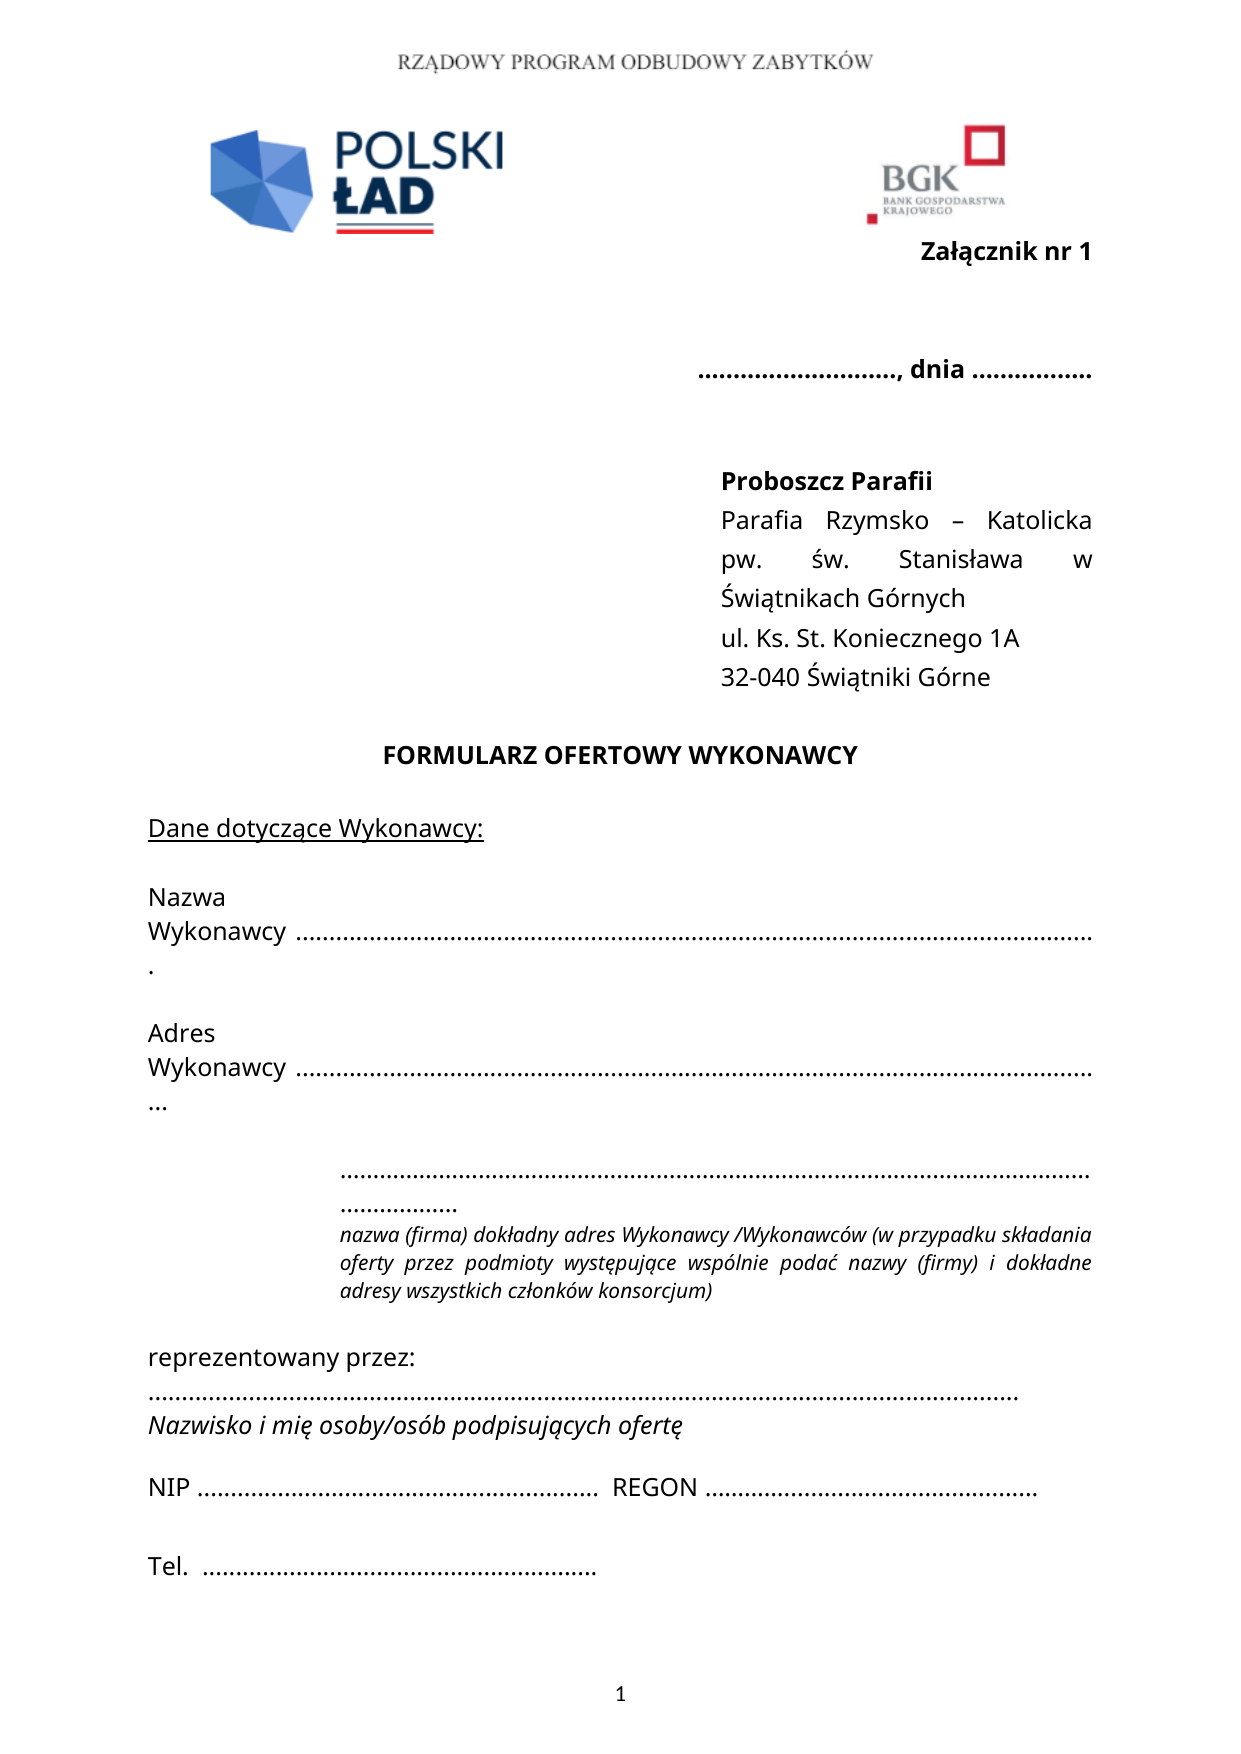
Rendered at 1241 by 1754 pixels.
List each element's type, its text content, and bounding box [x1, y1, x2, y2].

text FORMULARZ OFERTOWY WYKONAWCY [148, 738, 1093, 772]
text NIP ............................................................ REGON …………...................................... [148, 1470, 1093, 1504]
text ul. Ks. St. Koniecznego 1A [148, 620, 1093, 654]
text ................…………, dnia …………….. [148, 351, 1093, 385]
text .................................................................................................................................. Nazwisko i mię osoby/osób podpisujących ofertę [148, 1373, 1093, 1470]
text Tel. ........................................................... [148, 1548, 1093, 1582]
text Nazwa Wykonawcy ........................................................................................................................ [148, 879, 1093, 981]
picture [191, 44, 1049, 234]
text nazwa (firma) dokładny adres Wykonawcy /Wykonawców (w przypadku składania oferty przez podmioty występujące wspólnie podać nazwy (firmy) i dokładne adresy wszystkich członków konsorcjum) [339, 1220, 1093, 1305]
text Proboszcz Parafii [679, 464, 1093, 498]
text Adres Wykonawcy .......................................................................................................................... [148, 1015, 1093, 1118]
text Parafia Rzymsko – Katolicka pw. św. Stanisława w Świątnikach Górnych [721, 503, 1093, 615]
text 32-040 Świątniki Górne [148, 659, 1093, 693]
text Załącznik nr 1 [148, 234, 1093, 268]
text Dane dotyczące Wykonawcy: [148, 811, 1093, 845]
text …………………………………………………………………………………………………………………… [339, 1152, 1093, 1220]
text reprezentowany przez: [148, 1339, 1093, 1373]
